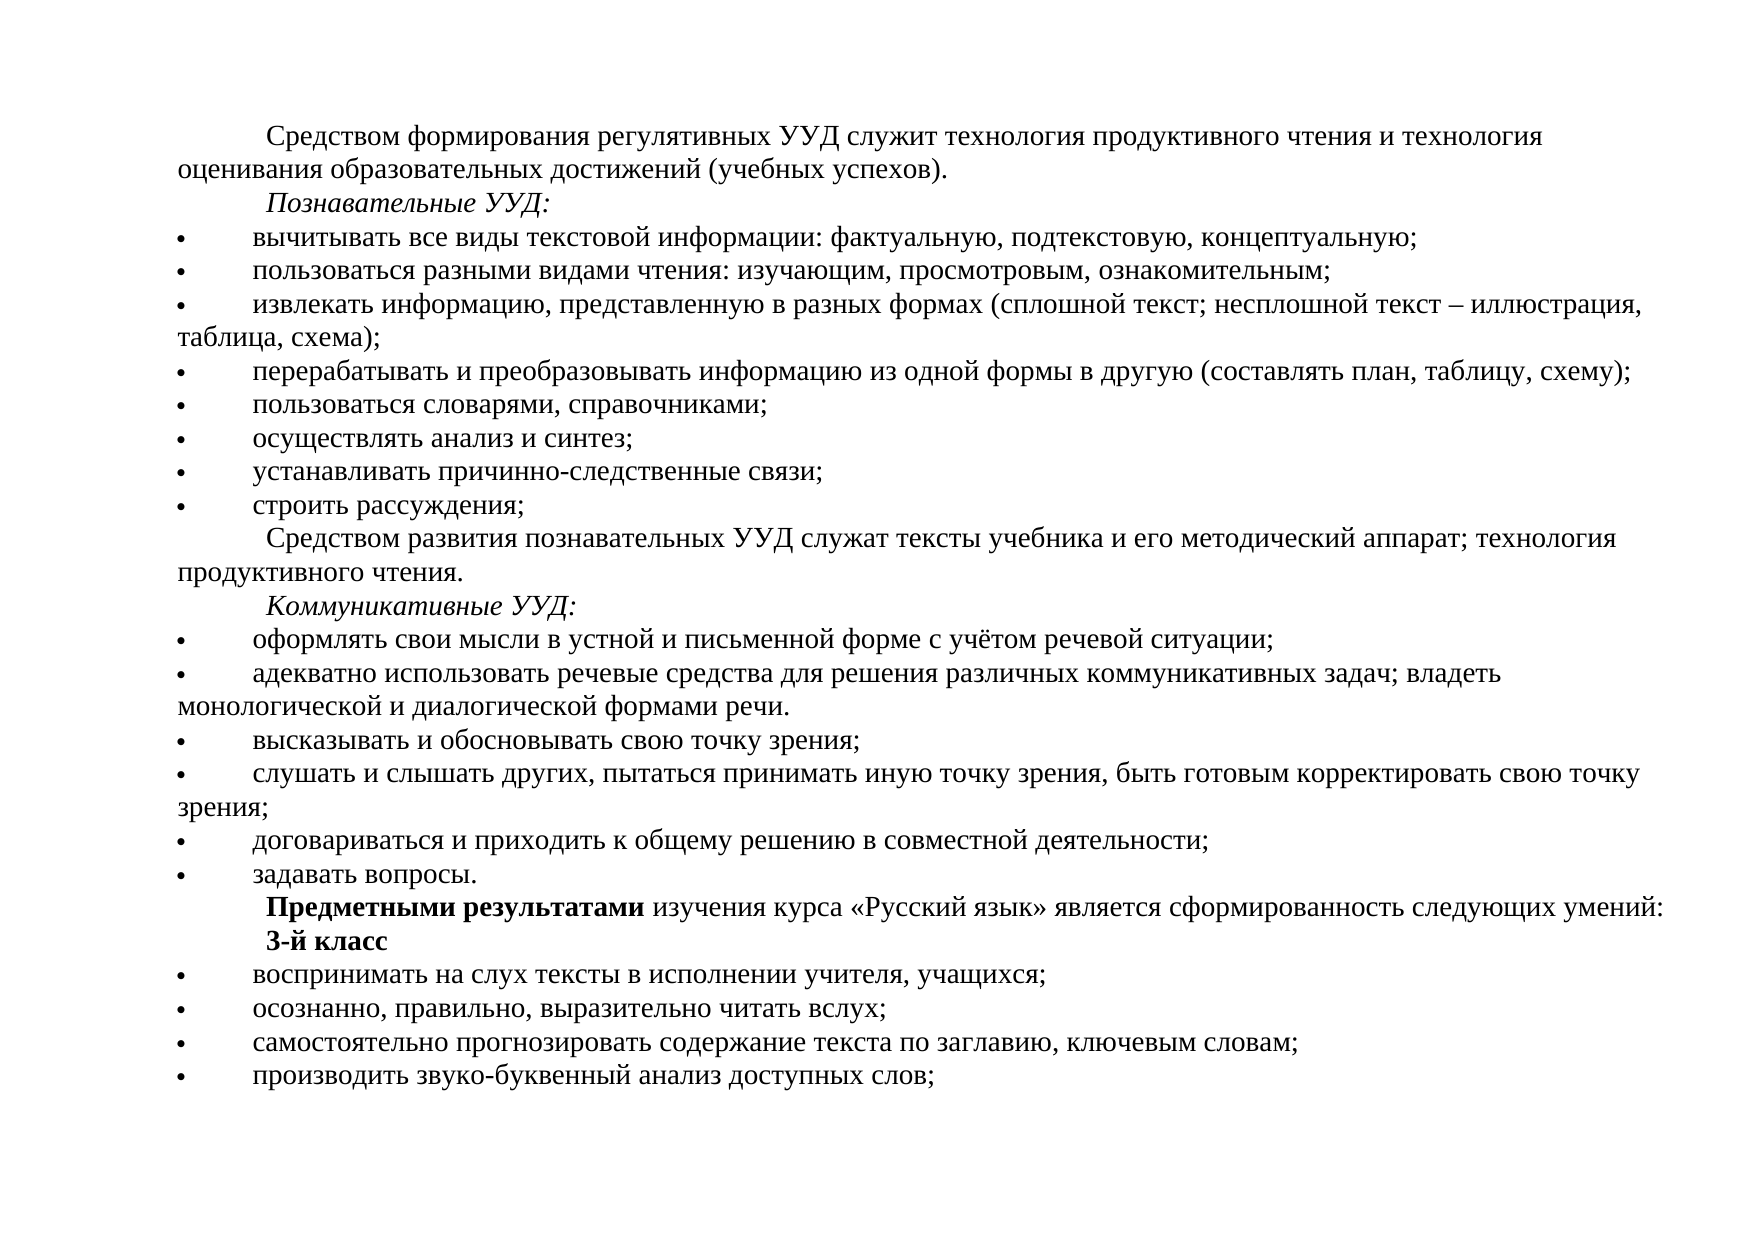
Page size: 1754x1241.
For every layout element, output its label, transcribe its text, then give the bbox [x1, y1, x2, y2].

list оформлять свои мысли в устной и письменной форме с учётом речевой ситуации; [177, 621, 1665, 655]
list пользоваться разными видами чтения: изучающим, просмотровым, ознакомительным; [177, 252, 1665, 286]
list воспринимать на слух тексты в исполнении учителя, учащихся; [177, 957, 1665, 990]
list самостоятельно прогнозировать содержание текста по заглавию, ключевым словам; [177, 1024, 1665, 1057]
text Средством формирования регулятивных УУД служит технология продуктивного чтения и технология оценивания образовательных достижений (учебных успехов). [177, 118, 1665, 185]
list слушать и слышать других, пытаться принимать иную точку зрения, быть готовым корректировать свою точку зрения; [177, 755, 1665, 822]
list вычитывать все виды текстовой информации: фактуальную, подтекстовую, концептуальную; [177, 219, 1665, 252]
list задавать вопросы. [177, 856, 1665, 889]
list высказывать и обосновывать свою точку зрения; [177, 722, 1665, 755]
text Предметными результатами изучения курса «Русский язык» является сформированность следующих умений: [177, 889, 1665, 923]
list перерабатывать и преобразовывать информацию из одной формы в другую (составлять план, таблицу, схему); [177, 353, 1665, 386]
list договариваться и приходить к общему решению в совместной деятельности; [177, 822, 1665, 856]
list пользоваться словарями, справочниками; [177, 386, 1665, 420]
list осуществлять анализ и синтез; [177, 420, 1665, 453]
list адекватно использовать речевые средства для решения различных коммуникативных задач; владеть монологической и диалогической формами речи. [177, 655, 1665, 722]
list осознанно, правильно, выразительно читать вслух; [177, 990, 1665, 1024]
text 3-й класс [177, 923, 1665, 957]
text Коммуникативные УУД: [177, 588, 1665, 621]
list строить рассуждения; [177, 487, 1665, 521]
list производить звуко-буквенный анализ доступных слов; [177, 1057, 1665, 1091]
list извлекать информацию, представленную в разных формах (сплошной текст; несплошной текст – иллюстрация, таблица, схема); [177, 286, 1665, 353]
list устанавливать причинно-следственные связи; [177, 453, 1665, 487]
text Средством развития познавательных УУД служат тексты учебника и его методический аппарат; технология продуктивного чтения. [177, 521, 1665, 588]
text Познавательные УУД: [177, 185, 1665, 219]
